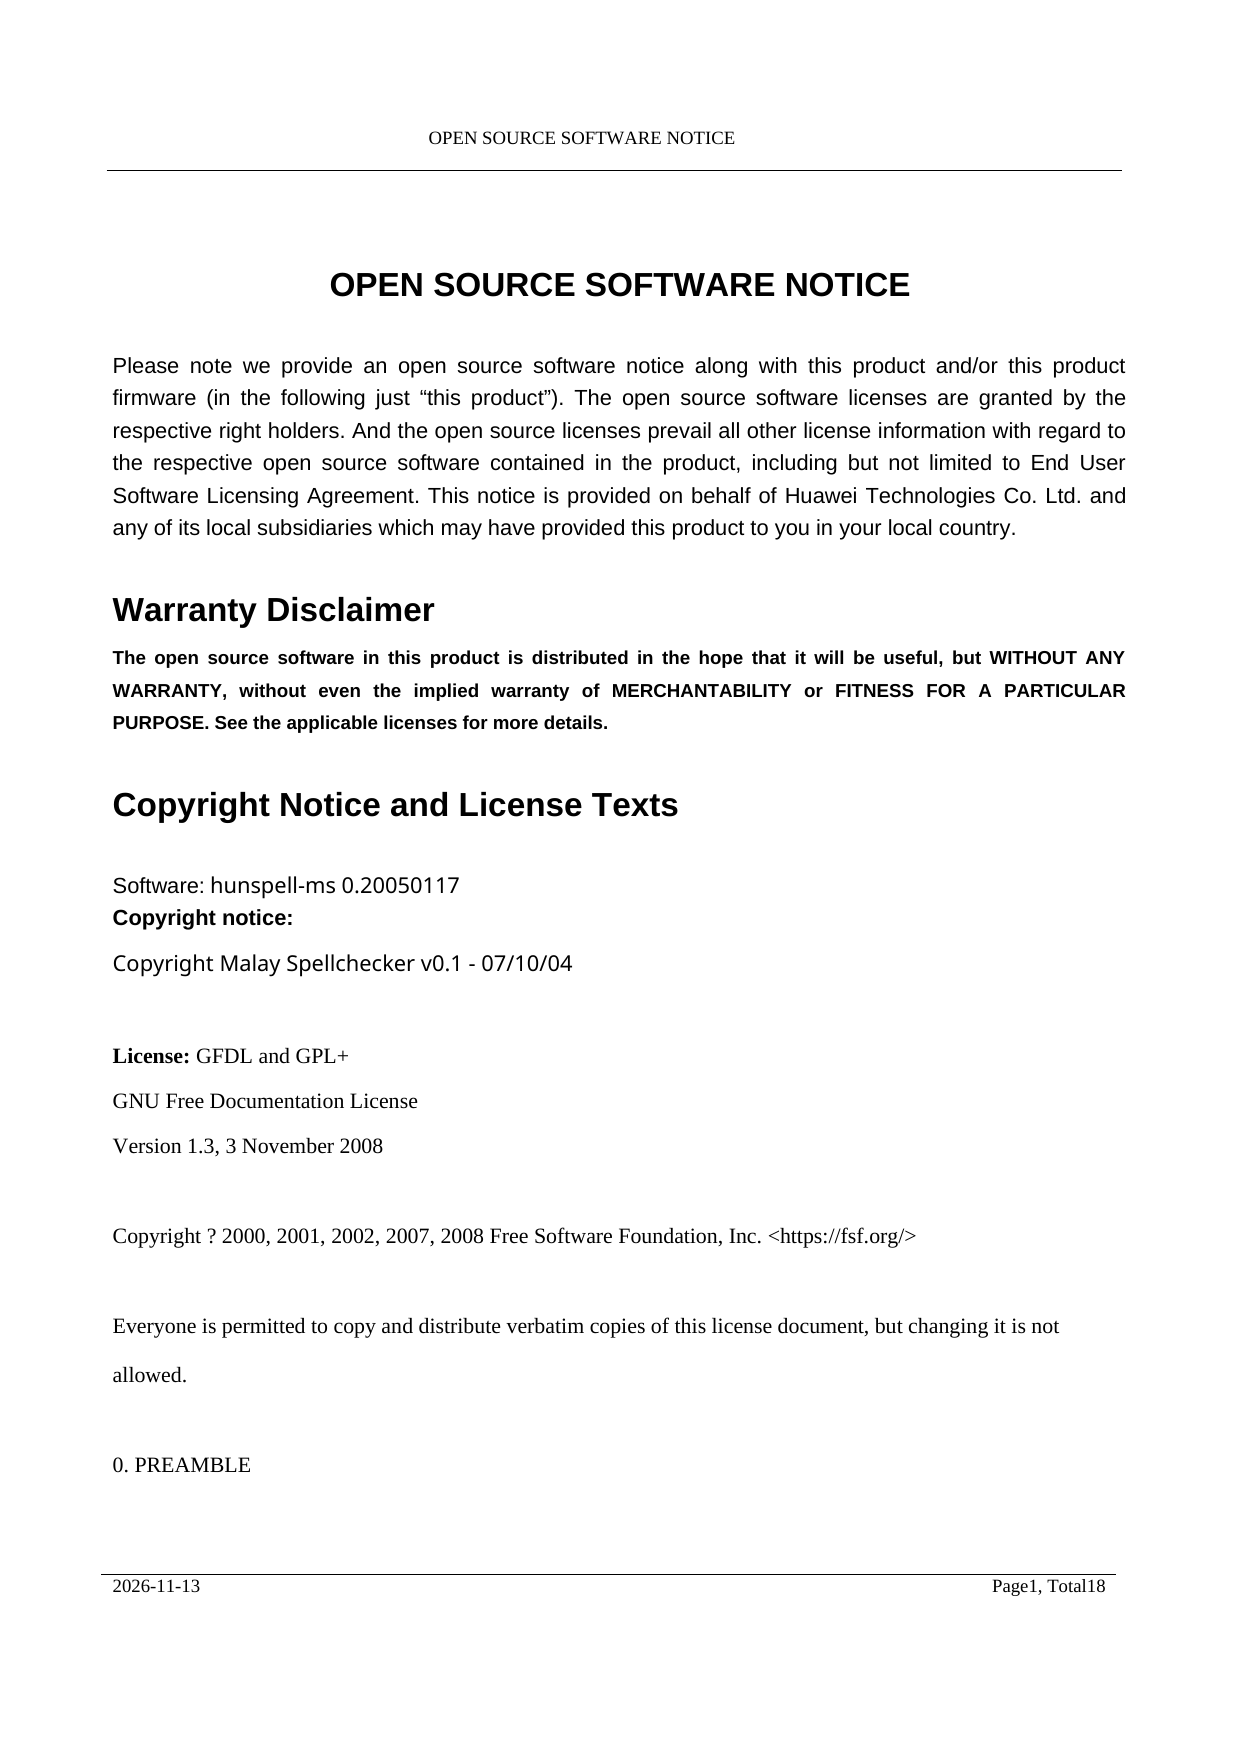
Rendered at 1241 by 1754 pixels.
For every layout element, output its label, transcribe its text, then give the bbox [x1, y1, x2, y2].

text Warranty Disclaimer [112, 576, 1128, 641]
text OPEN SOURCE SOFTWARE NOTICE [112, 251, 1128, 316]
text Version 1.3, 3 November 2008 [112, 1129, 1128, 1162]
text The open source software in this product is distributed in the hope that it will be useful, but WITHOUT ANY WARRANTY, without even the implied warranty of MERCHANTABILITY or FITNESS FOR A PARTICULAR PURPOSE. See the applicable licenses for more details. [112, 641, 1128, 739]
text Copyright ? 2000, 2001, 2002, 2007, 2008 Free Software Foundation, Inc. <https://fsf.org/> [112, 1219, 1128, 1252]
text GNU Free Documentation License [112, 1084, 1128, 1117]
text Please note we provide an open source software notice along with this product and/or this product firmware (in the following just “this product”). The open source software licenses are granted by the respective right holders. And the open source licenses prevail all other license information with regard to the respective open source software contained in the product, including but not limited to End User Software Licensing Agreement. This notice is provided on behalf of Huawei Technologies Co. Ltd. and any of its local subsidiaries which may have provided this product to you in your local country. [112, 349, 1128, 544]
text Copyright Notice and License Texts [112, 771, 1128, 836]
text Software: hunspell-ms 0.20050117 [112, 869, 1128, 901]
text 0. PREAMBLE [112, 1449, 1128, 1481]
text Copyright notice: [112, 901, 1128, 934]
text Copyright Malay Spellchecker v0.1 - 07/10/04 [112, 947, 1128, 979]
text License: GFDL and GPL+ [112, 1039, 1128, 1072]
text Everyone is permitted to copy and distribute verbatim copies of this license document, but changing it is not allowed. [112, 1310, 1128, 1391]
